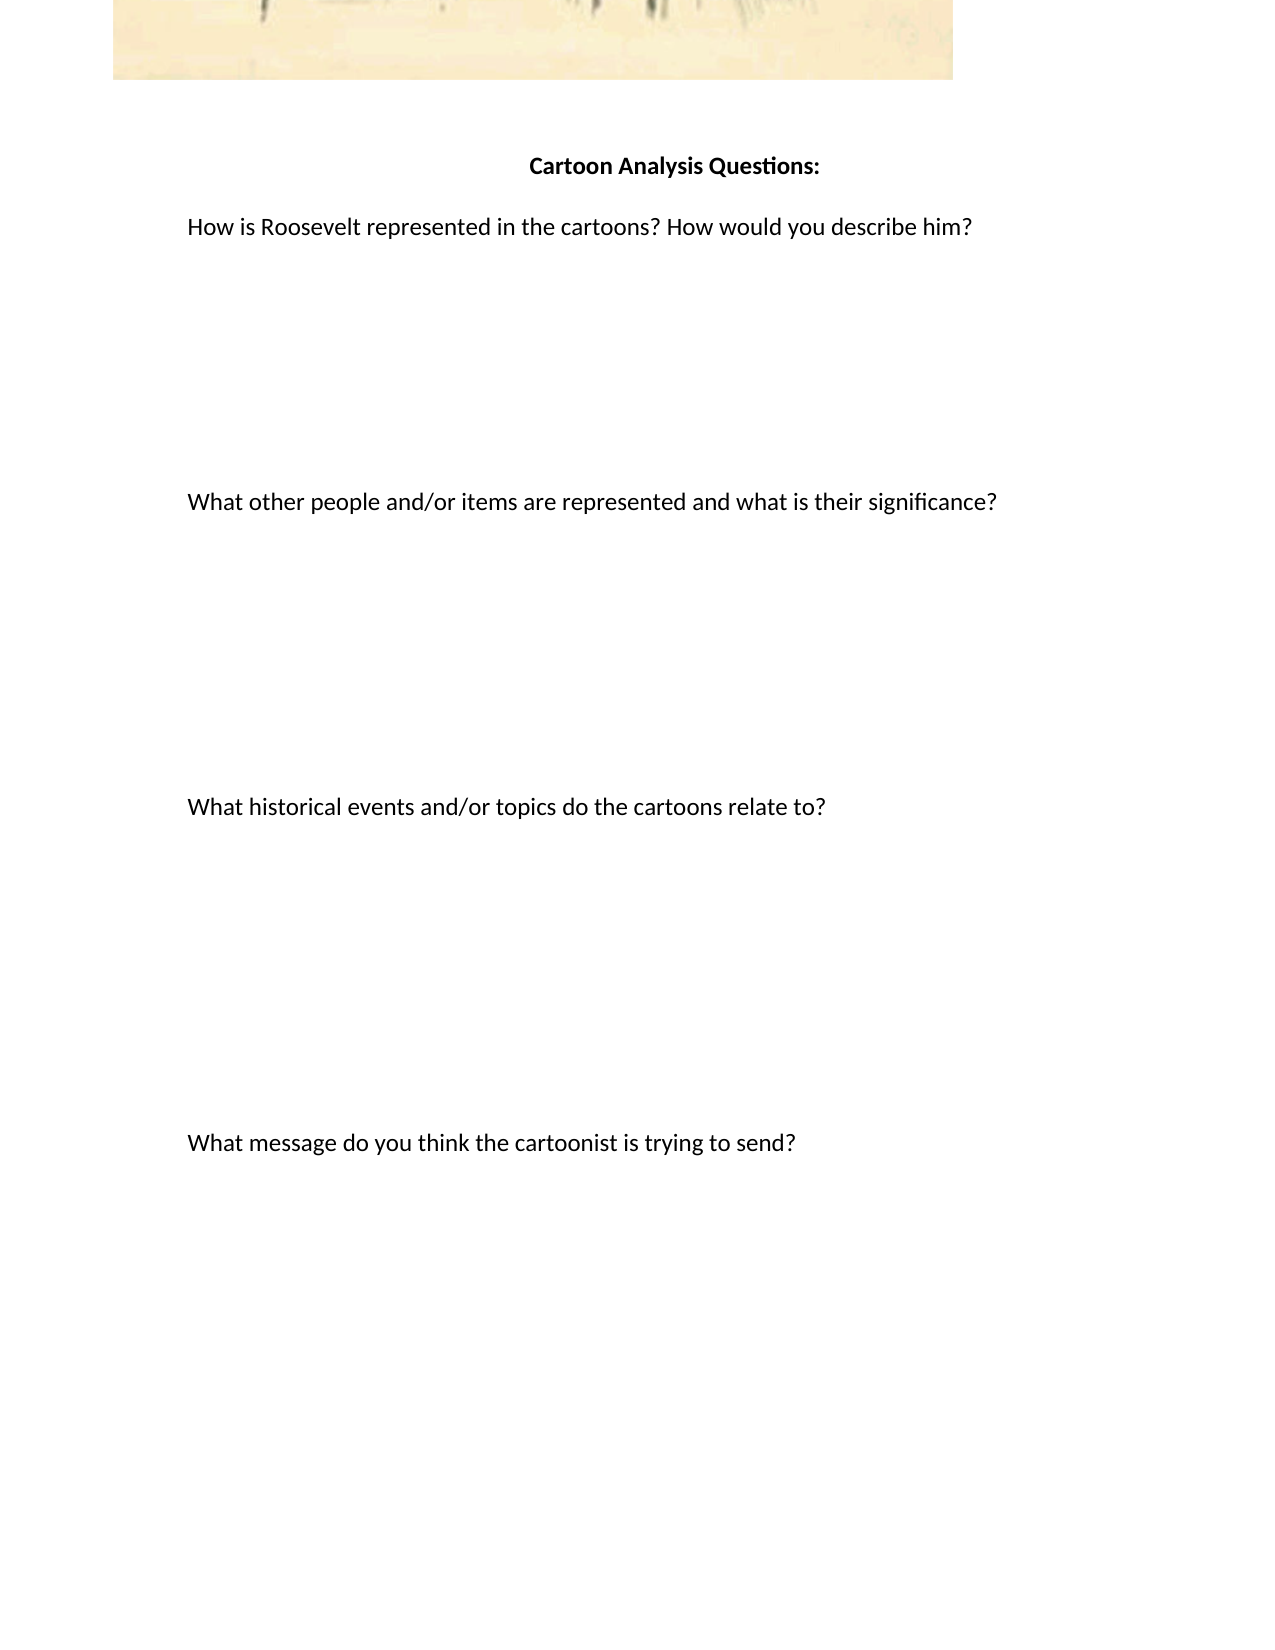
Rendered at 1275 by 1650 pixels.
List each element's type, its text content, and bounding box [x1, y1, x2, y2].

text How is Roosevelt represented in the cartoons? How would you describe him? [187, 211, 1162, 242]
text Cartoon Analysis Questions: [187, 150, 1162, 181]
text What historical events and/or topics do the cartoons relate to? [187, 791, 1162, 821]
text What other people and/or items are represented and what is their significance? [187, 486, 1162, 516]
picture [114, 0, 952, 79]
text What message do you think the cartoonist is trying to send? [187, 1127, 1162, 1157]
